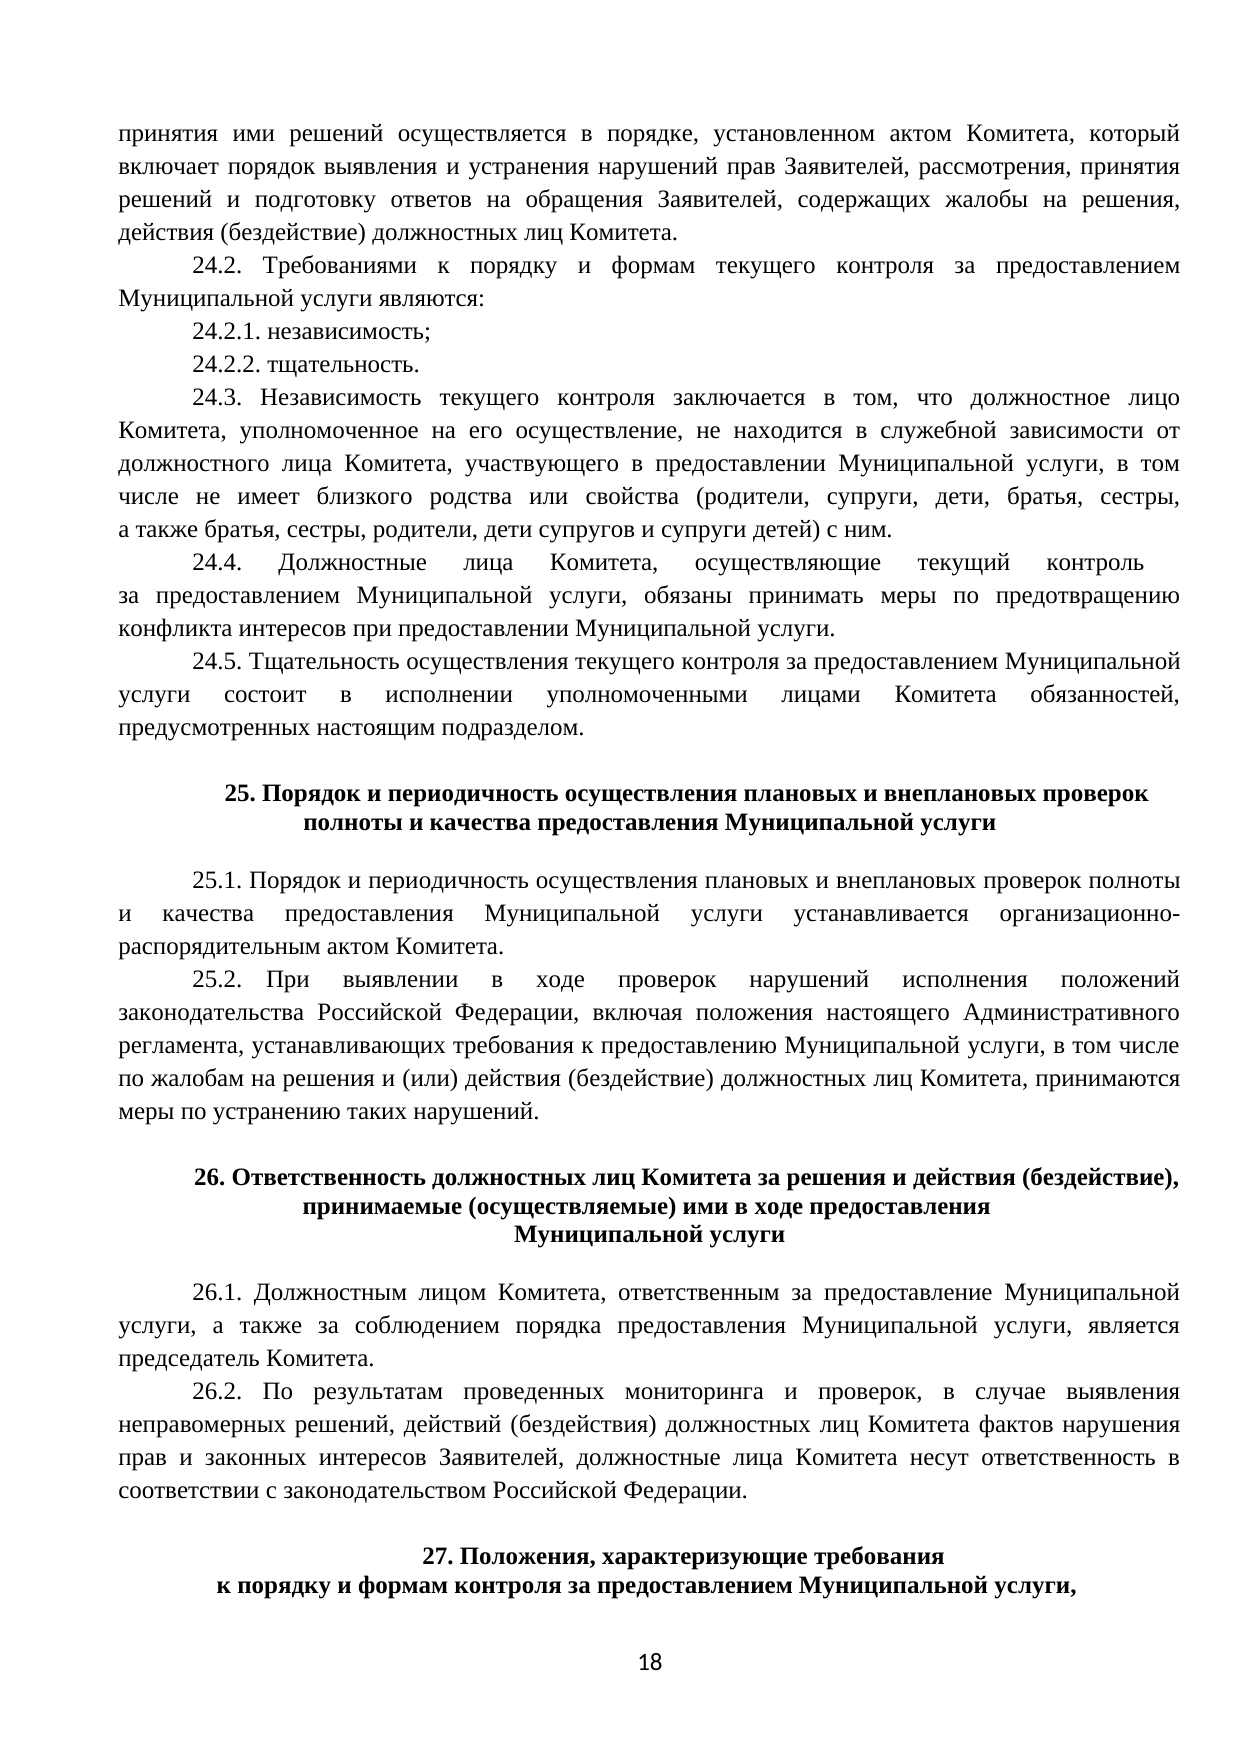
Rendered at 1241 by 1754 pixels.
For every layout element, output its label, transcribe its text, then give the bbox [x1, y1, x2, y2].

text 26.2. По результатам проведенных мониторинга и проверок, в случае выявления неправомерных решений, действий (бездействия) должностных лиц Комитета фактов нарушения прав и законных интересов Заявителей, должностные лица Комитета несут ответственность в соответствии с законодательством Российской Федерации. [118, 1376, 1181, 1504]
text 24.2.1. независимость; [118, 316, 1181, 345]
text 25.2. При выявлении в ходе проверок нарушений исполнения положений законодательства Российской Федерации, включая положения настоящего Административного регламента, устанавливающих требования к предоставлению Муниципальной услуги, в том числе по жалобам на решения и (или) действия (бездействие) должностных лиц Комитета, принимаются меры по устранению таких нарушений. [118, 964, 1181, 1125]
text 26.1. Должностным лицом Комитета, ответственным за предоставление Муниципальной услуги, а также за соблюдением порядка предоставления Муниципальной услуги, является председатель Комитета. [118, 1277, 1181, 1372]
text 26. Ответственность должностных лиц Комитета за решения и действия (бездействие), принимаемые (осуществляемые) ими в ходе предоставления Муниципальной услуги [118, 1162, 1181, 1277]
text 24.2.2. тщательность. [118, 349, 1181, 378]
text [118, 118, 1181, 246]
text 24.3. Независимость текущего контроля заключается в том, что должностное лицо Комитета, уполномоченное на его осуществление, не находится в служебной зависимости от должностного лица Комитета, участвующего в предоставлении Муниципальной услуги, в том числе не имеет близкого родства или свойства (родители, супруги, дети, братья, сестры, а также братья, сестры, родители, дети супругов и супруги детей) с ним. [118, 382, 1181, 543]
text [118, 1541, 1181, 1599]
text 24.2. Требованиями к порядку и формам текущего контроля за предоставлением Муниципальной услуги являются: [118, 250, 1181, 312]
text 25. Порядок и периодичность осуществления плановых и внеплановых проверок полноты и качества предоставления Муниципальной услуги [118, 778, 1181, 865]
text 24.4. Должностные лица Комитета, осуществляющие текущий контроль за предоставлением Муниципальной услуги, обязаны принимать меры по предотвращению конфликта интересов при предоставлении Муниципальной услуги. [118, 547, 1181, 642]
text 25.1. Порядок и периодичность осуществления плановых и внеплановых проверок полноты и качества предоставления Муниципальной услуги устанавливается организационно-распорядительным актом Комитета. [118, 865, 1181, 959]
text 24.5. Тщательность осуществления текущего контроля за предоставлением Муниципальной услуги состоит в исполнении уполномоченными лицами Комитета обязанностей, предусмотренных настоящим подразделом. [118, 646, 1181, 741]
